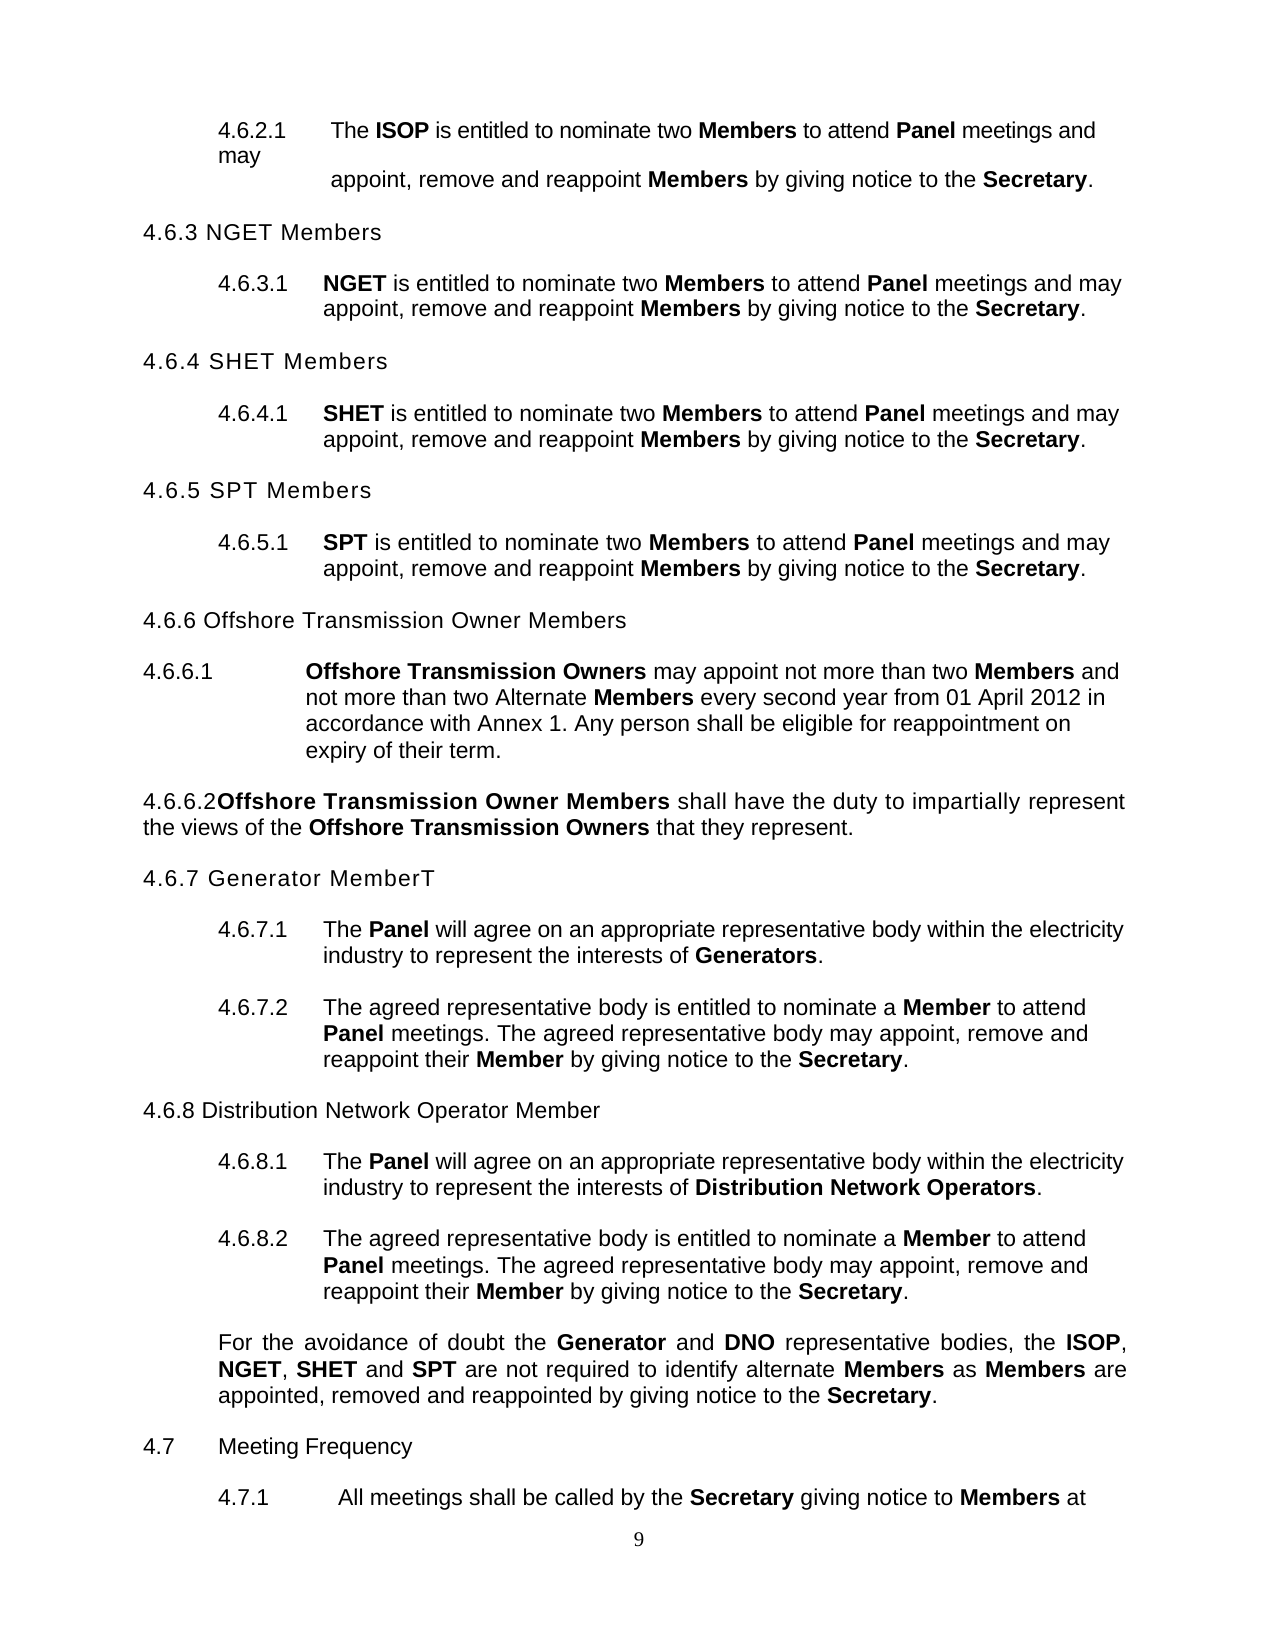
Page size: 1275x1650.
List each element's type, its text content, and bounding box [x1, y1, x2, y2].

text industry to represent the interests of Distribution Network Operators. [323, 1175, 1134, 1201]
text 4.6.4.1 SHET is entitled to nominate two Members to attend Panel meetings and may [218, 401, 1134, 427]
text 4.7.1 All meetings shall be called by the Secretary giving notice to Members at [218, 1484, 1134, 1511]
text 4.6.8.2 The agreed representative body is entitled to nominate a Member to attend [218, 1226, 1134, 1252]
text appoint, remove and reappoint Members by giving notice to the Secretary. [323, 556, 1134, 582]
text 4.7 Meeting Frequency [143, 1433, 1134, 1459]
text 4.6.6.2 Offshore Transmission Owner Members shall have the duty to impartially represent the views of the Offshore Transmission Owners that they represent. [143, 788, 1134, 841]
text Panel meetings. The agreed representative body may appoint, remove and reappoint their Member by giving notice to the Secretary. [323, 1253, 1089, 1304]
text appoint, remove and reappoint Members by giving notice to the Secretary. [323, 297, 1134, 321]
text 4.6.8 Distribution Network Operator Member [143, 1097, 1134, 1124]
text 4.6.5.1 SPT is entitled to nominate two Members to attend Panel meetings and may [218, 529, 1134, 555]
text 4.6.5 SPT Members [143, 477, 1134, 504]
text 4.6.7.1 The Panel will agree on an appropriate representative body within the electricity [218, 917, 1134, 943]
text 4.6.3 NGET Members [143, 219, 1134, 246]
text appoint, remove and reappoint Members by giving notice to the Secretary. [323, 427, 1134, 453]
text 4.6.7.2 The agreed representative body is entitled to nominate a Member to attend [218, 994, 1134, 1020]
text 4.6.4 SHET Members [143, 348, 1134, 375]
text 4.6.7 Generator MemberT [143, 865, 1134, 892]
text 4.6.6 Offshore Transmission Owner Members [143, 607, 1134, 633]
text 4.6.2.1 The ISOP is entitled to nominate two Members to attend Panel meetings and may [218, 119, 1134, 168]
text 4.6.3.1 NGET is entitled to nominate two Members to attend Panel meetings and may [218, 272, 1134, 297]
text industry to represent the interests of Generators. [323, 943, 1134, 969]
text appoint, remove and reappoint Members by giving notice to the Secretary. [330, 168, 1134, 193]
text 4.6.8.1 The Panel will agree on an appropriate representative body within the electricity [218, 1148, 1134, 1174]
text 4.6.6.1 Offshore Transmission Owners may appoint not more than two Members and not more than two Alternate Members every second year from 01 April 2012 in accordance with Annex 1. Any person shall be eligible for reappointment on expiry of their term. [143, 658, 1134, 763]
text For the avoidance of doubt the Generator and DNO representative bodies, the ISOP, NGET, SHET and SPT are not required to identify alternate Members as Members are appointed, removed and reappointed by giving notice to the Secretary. [218, 1330, 1127, 1409]
text Panel meetings. The agreed representative body may appoint, remove and reappoint their Member by giving notice to the Secretary. [323, 1020, 1089, 1073]
